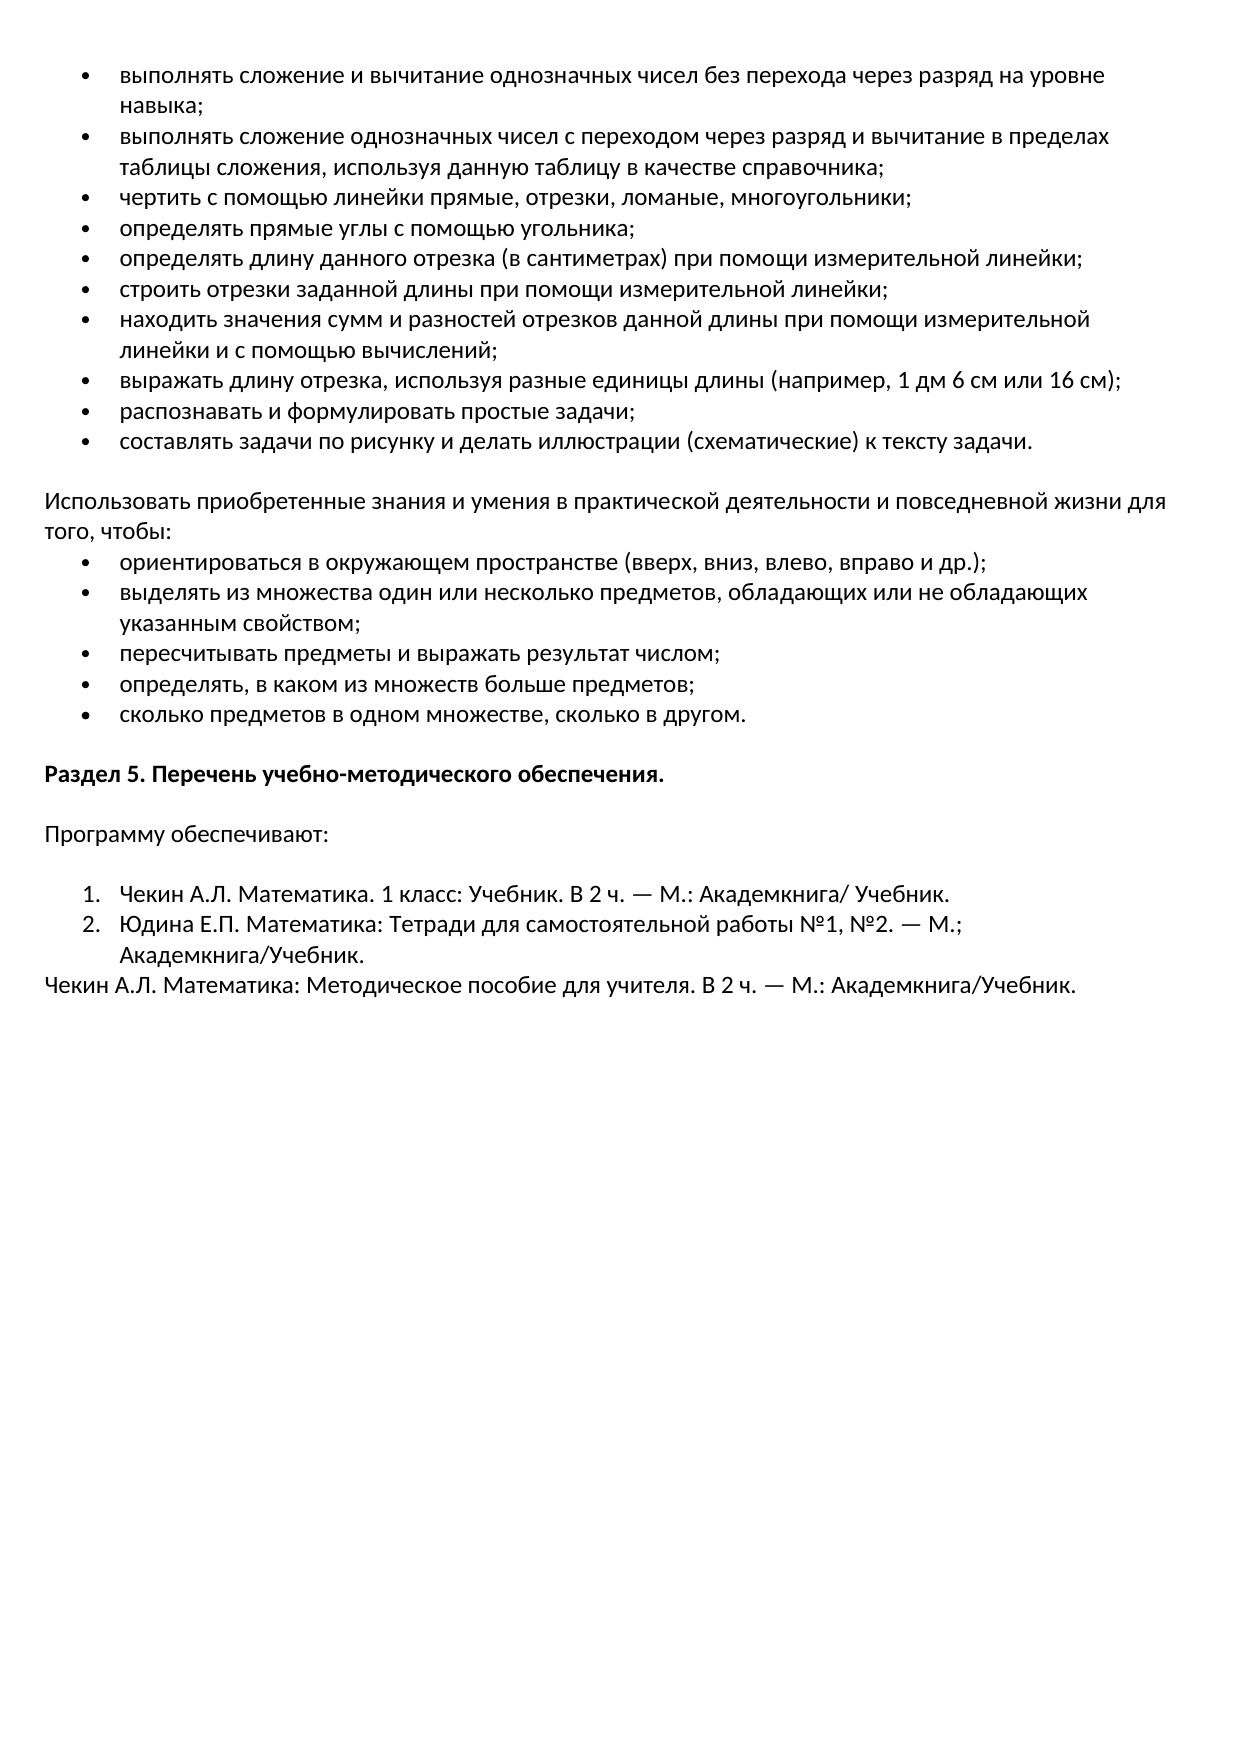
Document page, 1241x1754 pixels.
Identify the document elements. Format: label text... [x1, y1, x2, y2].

text Использовать приобретенные знания и умения в практической деятельности и повседневной жизни для того, чтобы: [44, 485, 1181, 546]
list пересчитывать предметы и выражать результат числом; [82, 638, 1181, 668]
list определять, в каком из множеств больше предметов; [82, 668, 1181, 699]
list ориентироваться в окружающем пространстве (вверх, вниз, влево, вправо и др.); [82, 546, 1181, 577]
list выражать длину отрезка, используя разные единицы длины (например, 1 дм 6 см или 16 см); [82, 364, 1181, 395]
list сколько предметов в одном множестве, сколько в другом. [82, 699, 1181, 729]
text Чекин А.Л. Математика: Методическое пособие для учителя. В 2 ч. — М.: Академкнига/Учебник. [44, 969, 1181, 1000]
list определять длину данного отрезка (в сантиметрах) при помощи измерительной линейки; [82, 242, 1181, 273]
list выполнять сложение и вычитание однозначных чисел без перехода через разряд на уровне навыка; [82, 59, 1181, 120]
list распознавать и формулировать простые задачи; [82, 395, 1181, 425]
list выполнять сложение однозначных чисел с переходом через разряд и вычитание в пределах таблицы сложения, используя данную таблицу в качестве справочника; [82, 120, 1181, 181]
list определять прямые углы с помощью угольника; [82, 212, 1181, 242]
text Программу обеспечивают: [44, 818, 1181, 848]
list находить значения сумм и разностей отрезков данной длины при помощи измерительной линейки и с помощью вычислений; [82, 303, 1181, 364]
list Чекин А.Л. Математика. 1 класс: Учебник. В 2 ч. — М.: Академкнига/ Учебник. [82, 878, 1181, 908]
list выделять из множества один или несколько предметов, обладающих или не обладающих указанным свойством; [82, 577, 1181, 638]
list составлять задачи по рисунку и делать иллюстрации (схематические) к тексту задачи. [82, 425, 1181, 456]
list Юдина Е.П. Математика: Тетради для самостоятельной работы №1, №2. — М.; Академкнига/Учебник. [82, 908, 1181, 969]
list строить отрезки заданной длины при помощи измерительной линейки; [82, 273, 1181, 303]
list чертить с помощью линейки прямые, отрезки, ломаные, многоугольники; [82, 181, 1181, 212]
text Раздел 5. Перечень учебно-методического обеспечения. [44, 758, 1181, 789]
